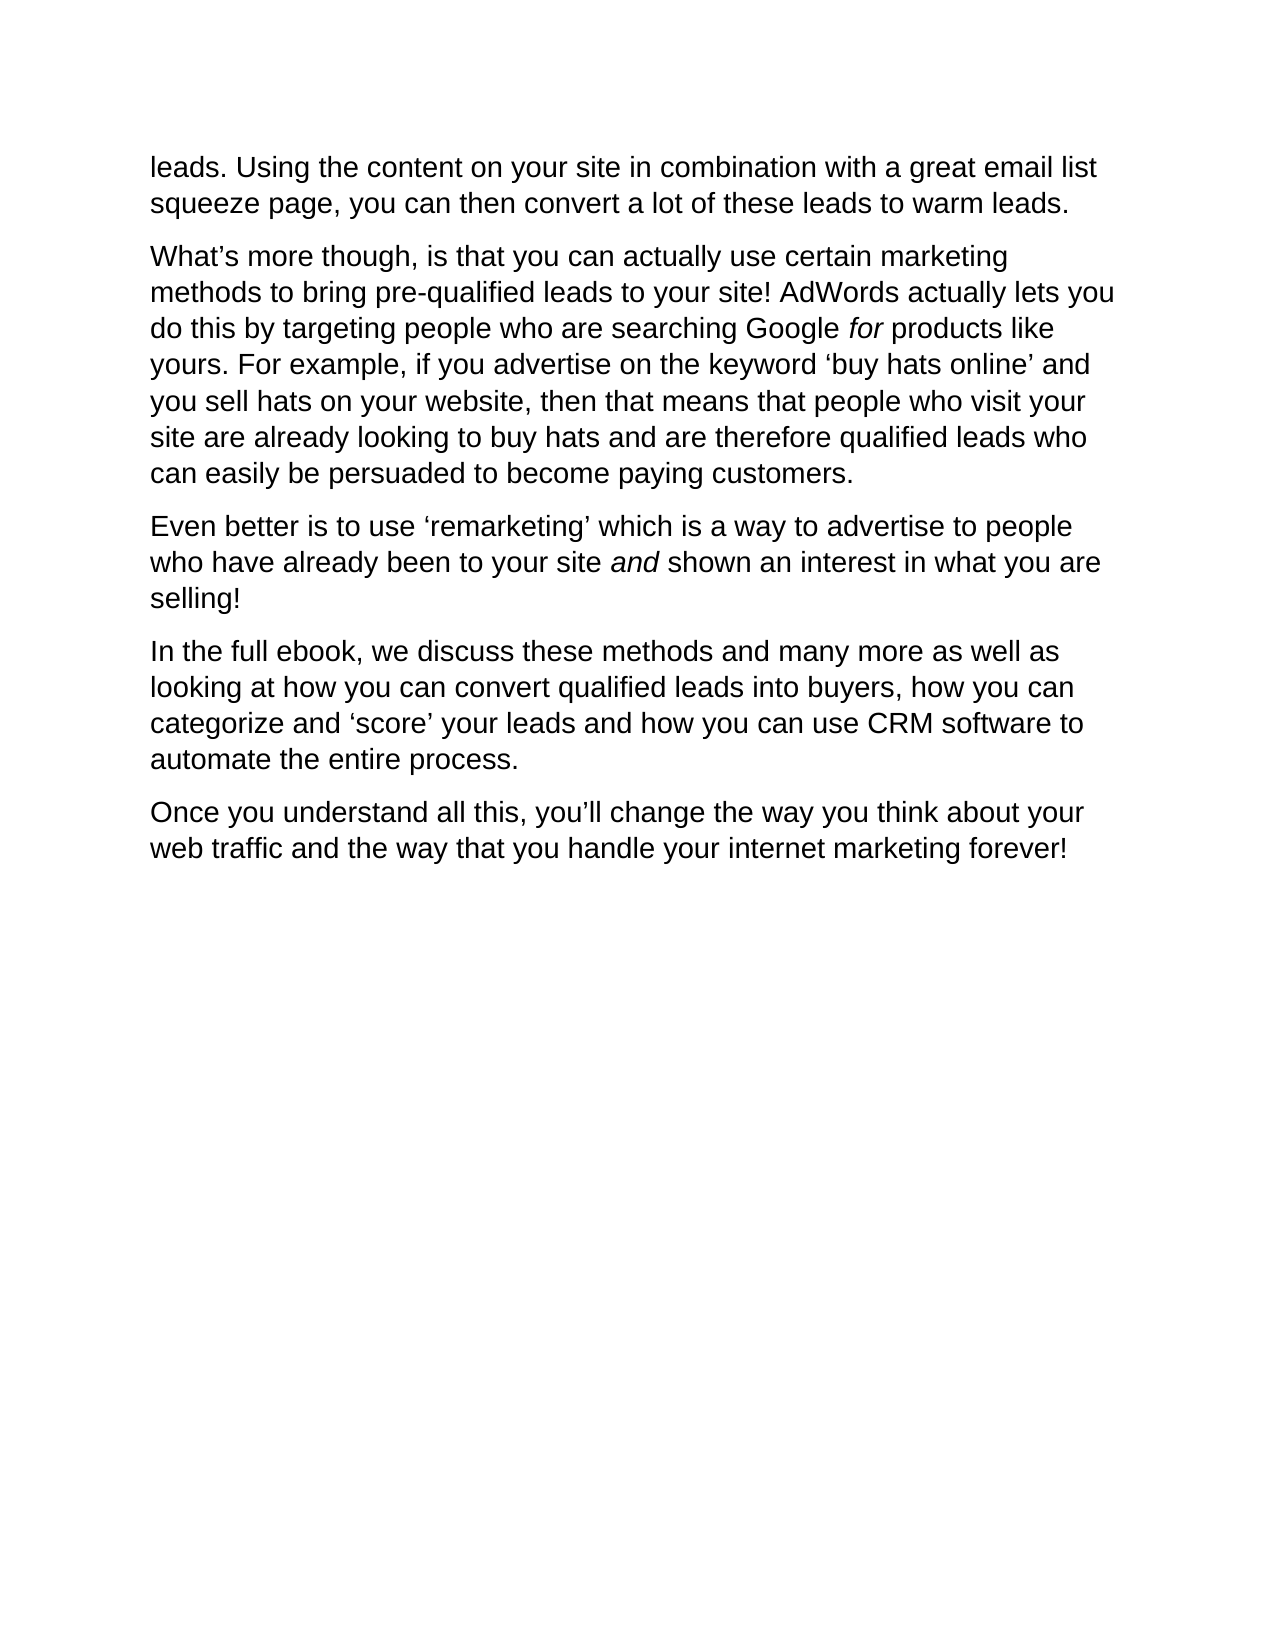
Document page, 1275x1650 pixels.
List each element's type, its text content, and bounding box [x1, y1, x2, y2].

text Once you understand all this, you’ll change the way you think about your web traffic and the way that you handle your internet marketing forever! [150, 795, 1125, 865]
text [150, 150, 1125, 220]
text Even better is to use ‘remarketing’ which is a way to advertise to people who have already been to your site and shown an interest in what you are selling! [150, 509, 1125, 614]
text In the full ebook, we discuss these methods and many more as well as looking at how you can convert qualified leads into buyers, how you can categorize and ‘score’ your leads and how you can use CRM software to automate the entire process. [150, 634, 1125, 776]
text What’s more though, is that you can actually use certain marketing methods to bring pre-qualified leads to your site! AdWords actually lets you do this by targeting people who are searching Google for products like yours. For example, if you advertise on the keyword ‘buy hats online’ and you sell hats on your website, then that means that people who visit your site are already looking to buy hats and are therefore qualified leads who can easily be persuaded to become paying customers. [150, 239, 1125, 489]
